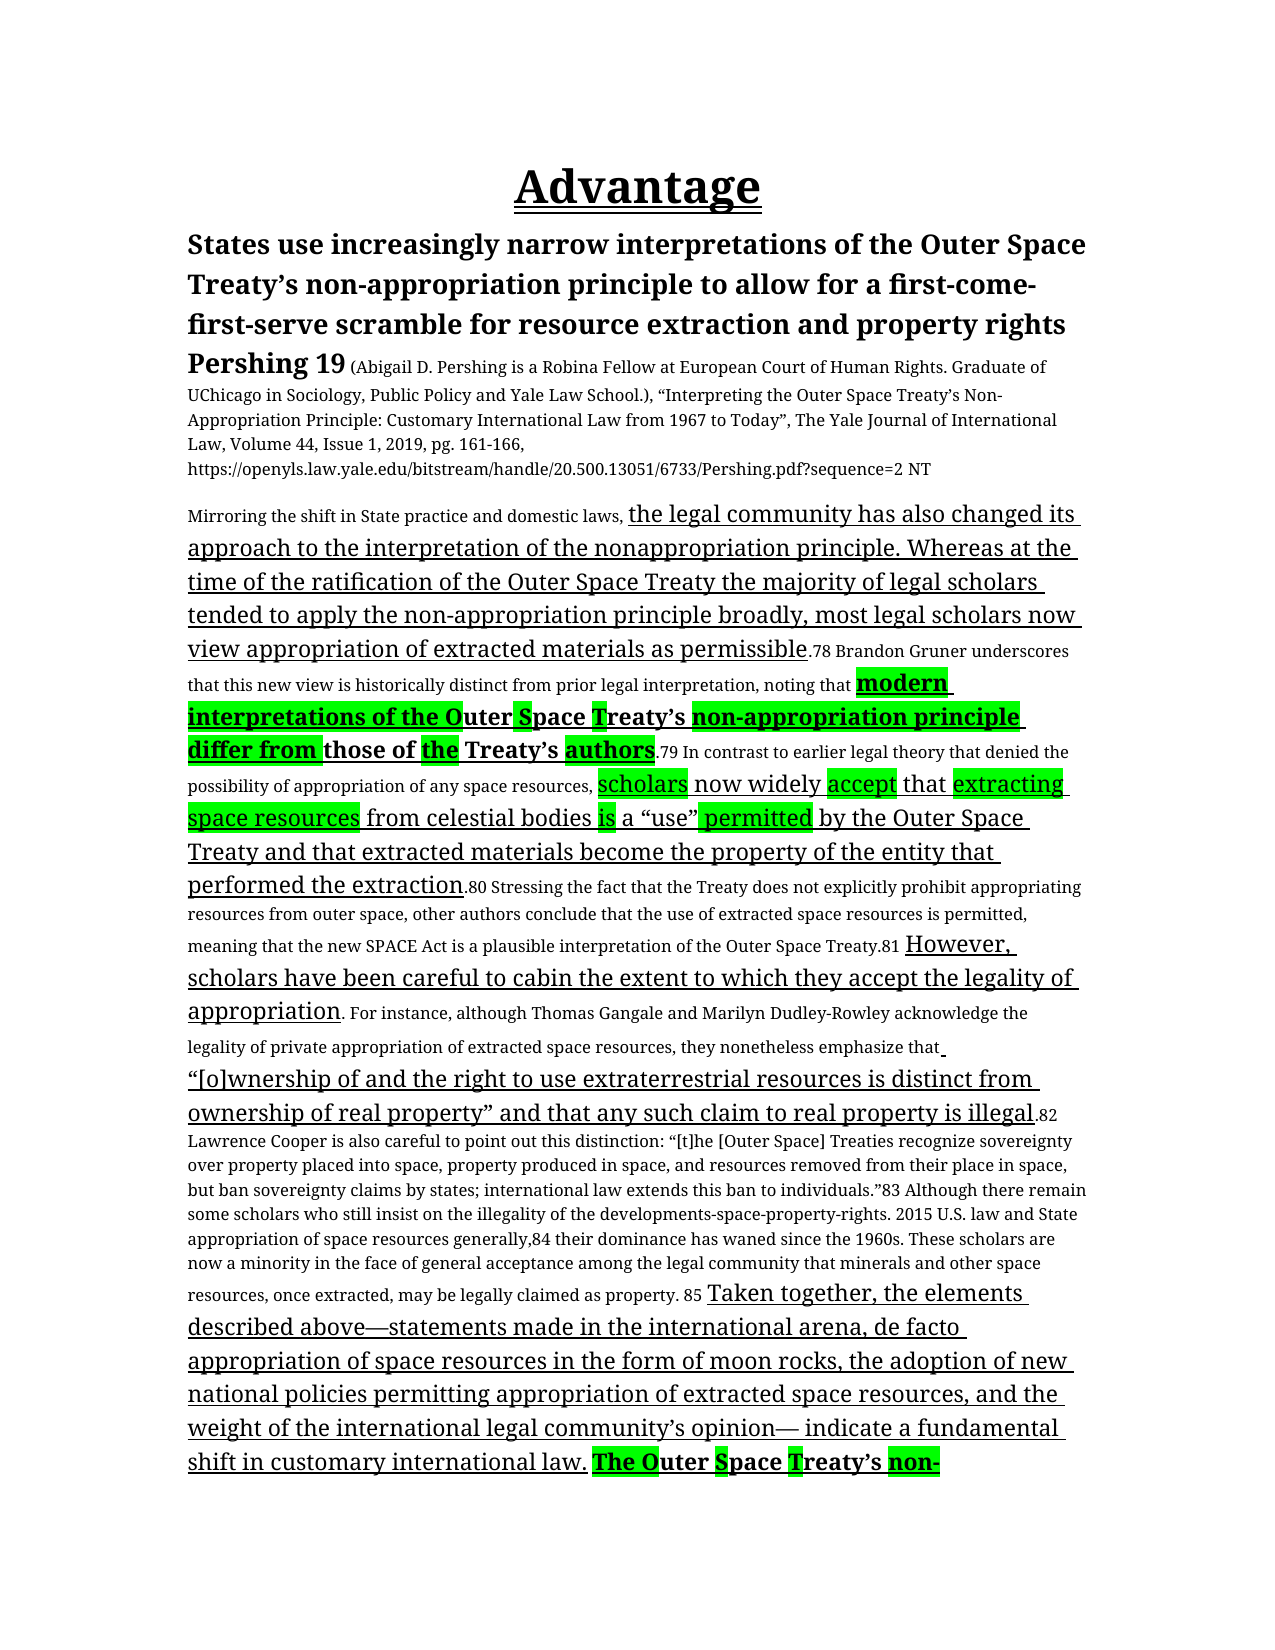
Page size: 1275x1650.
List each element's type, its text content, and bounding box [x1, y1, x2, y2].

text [187, 498, 1087, 1477]
subtitle Advantage [187, 154, 1087, 217]
text Pershing 19 (Abigail D. Pershing is a Robina Fellow at European Court of Human Rights. Graduate of UChicago in Sociology, Public Policy and Yale Law School.), “Interpreting the Outer Space Treaty’s Non-Appropriation Principle: Customary International Law from 1967 to Today”, The Yale Journal of International Law, Volume 44, Issue 1, 2019, pg. 161-166, https://openyls.law.yale.edu/bitstream/handle/20.500.13051/6733/Pershing.pdf?sequence=2 NT [187, 345, 1087, 480]
subtitle States use increasingly narrow interpretations of the Outer Space Treaty’s non-appropriation principle to allow for a first-come-first-serve scramble for resource extraction and property rights [187, 226, 1087, 342]
